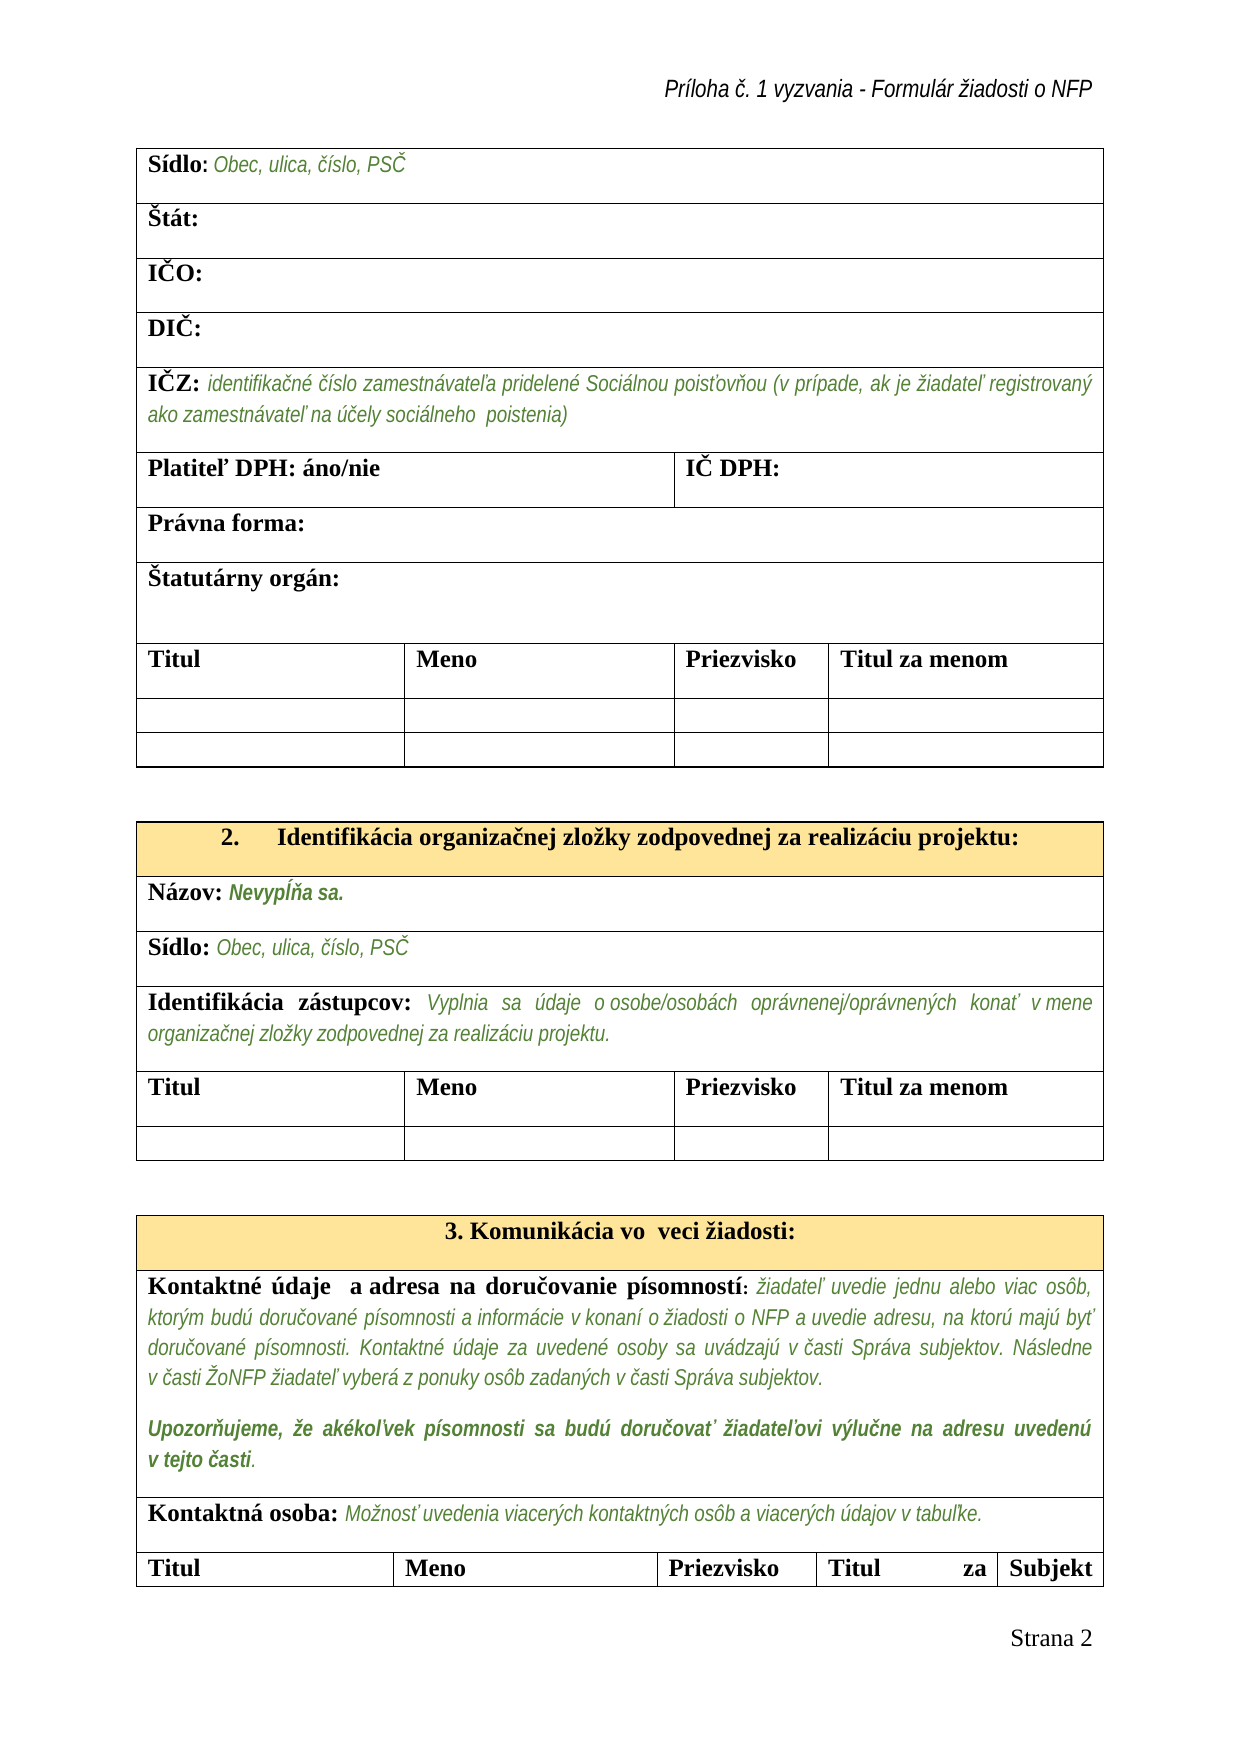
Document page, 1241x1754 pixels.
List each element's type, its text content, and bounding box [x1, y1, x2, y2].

table_cell Titul [137, 1072, 404, 1126]
table_cell Titul [137, 644, 404, 698]
table_cell [675, 733, 828, 766]
table_cell [829, 1127, 1103, 1160]
table_cell [405, 733, 674, 766]
table_cell Právna forma: [137, 508, 1103, 562]
table_cell [137, 1127, 404, 1160]
table_cell Štát: [137, 204, 1103, 257]
table_cell Identifikácia zástupcov: Vyplnia sa údaje o osobe/osobách oprávnenej/oprávnených konať v mene organizačnej zložky zodpovednej za realizáciu projektu. [137, 987, 1103, 1071]
table_cell DIČ: [137, 313, 1103, 367]
table_cell Subjekt [998, 1553, 1103, 1586]
table_cell Názov: Nevypĺňa sa. [137, 877, 1103, 931]
table_cell [829, 733, 1103, 766]
table_cell Titul [137, 1553, 393, 1586]
table_cell Kontaktná osoba: Možnosť uvedenia viacerých kontaktných osôb a viacerých údajov v tabuľke. [137, 1498, 1103, 1552]
table_cell Meno [405, 1072, 674, 1126]
table_cell Titul za menom [829, 1072, 1103, 1126]
table_cell [829, 699, 1103, 732]
table_cell Priezvisko [675, 1072, 828, 1126]
table_cell [405, 699, 674, 732]
table_cell Sídlo: Obec, ulica, číslo, PSČ [137, 149, 1103, 202]
table_cell Kontaktné údaje a adresa na doručovanie písomností: žiadateľ uvedie jednu alebo viac osôb, ktorým budú doručované písomnosti a informácie v konaní o žiadosti o NFP a uvedie adresu, na ktorú majú byť doručované písomnosti. Kontaktné údaje za uvedené osoby sa uvádzajú v časti Správa subjektov. Následne v časti ŽoNFP žiadateľ vyberá z ponuky osôb zadaných v časti Správa subjektov. Upozorňujeme, že akékoľvek písomnosti sa budú doručovať žiadateľovi výlučne na adresu uvedenú v tejto časti. [137, 1271, 1103, 1497]
table_cell IČZ: identifikačné číslo zamestnávateľa pridelené Sociálnou poisťovňou (v prípade, ak je žiadateľ registrovaný ako zamestnávateľ na účely sociálneho poistenia) [137, 368, 1103, 452]
table_cell Štatutárny orgán: [137, 563, 1103, 643]
table_cell [405, 1127, 674, 1160]
table_cell Meno [394, 1553, 657, 1586]
table_cell Titul za menom [817, 1553, 997, 1586]
table_cell Priezvisko [675, 644, 828, 698]
table_cell IČ DPH: [675, 453, 1103, 507]
table_cell [675, 1127, 828, 1160]
table_cell Priezvisko [658, 1553, 816, 1586]
table_header 3. Komunikácia vo veci žiadosti: [137, 1216, 1103, 1270]
table_cell [137, 699, 404, 732]
table_cell IČO: [137, 259, 1103, 312]
table_cell Sídlo: Obec, ulica, číslo, PSČ [137, 932, 1103, 986]
table_cell Platiteľ DPH: áno/nie [137, 453, 674, 507]
table_cell Titul za menom [829, 644, 1103, 698]
table_cell [675, 699, 828, 732]
table_cell [137, 733, 404, 766]
table_header 2. Identifikácia organizačnej zložky zodpovednej za realizáciu projektu: [137, 823, 1103, 876]
table_cell Meno [405, 644, 674, 698]
